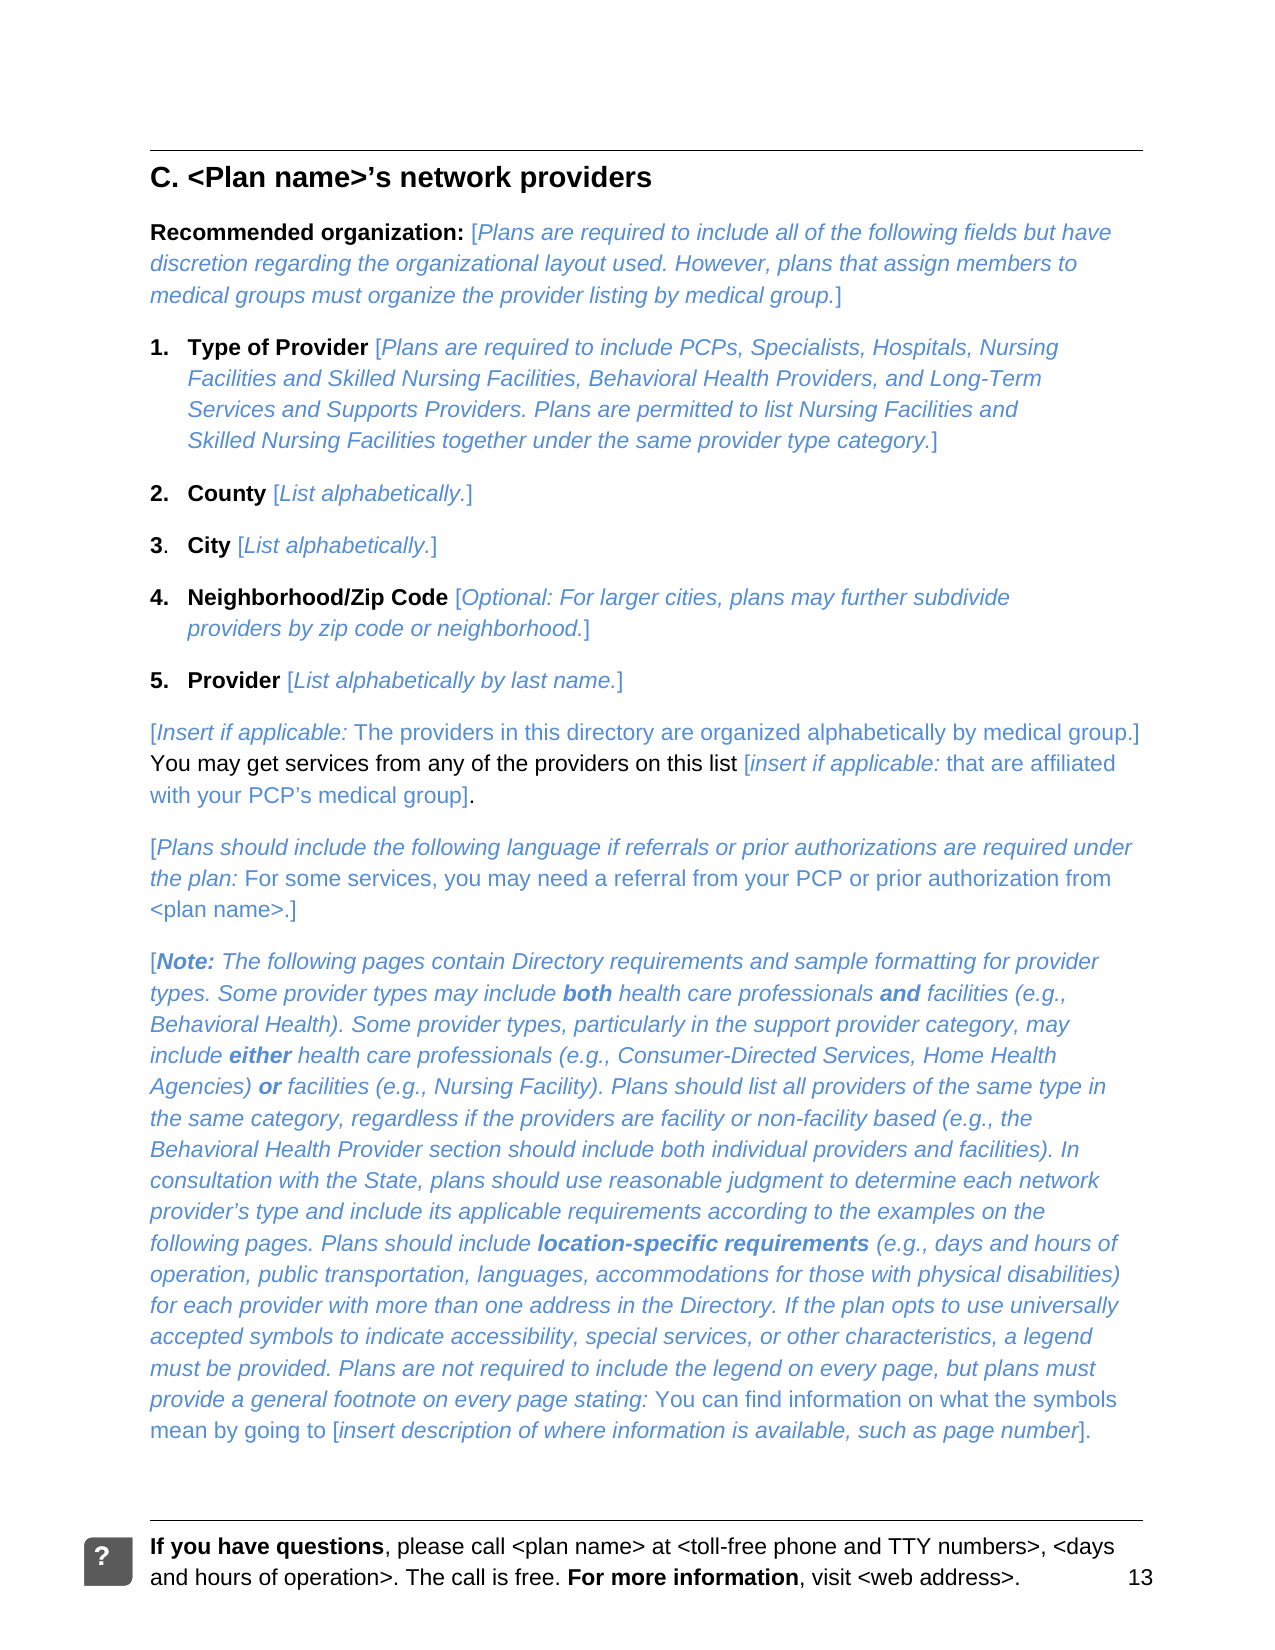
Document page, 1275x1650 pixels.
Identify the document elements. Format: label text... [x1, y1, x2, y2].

text 1. Type of Provider [Plans are required to include PCPs, Specialists, Hospitals, Nursing Facilities and Skilled Nursing Facilities, Behavioral Health Providers, and Long-Term Services and Supports Providers. Plans are permitted to list Nursing Facilities and Skilled Nursing Facilities together under the same provider type category.] [150, 330, 1068, 455]
text Recommended organization: [Plans are required to include all of the following fields but have discretion regarding the organizational layout used. However, plans that assign members to medical groups must organize the provider listing by medical group.] [150, 216, 1143, 309]
text 5. Provider [List alphabetically by last name.] [150, 663, 1068, 695]
text 2. County [List alphabetically.] [150, 476, 1068, 507]
text [Plans should include the following language if referrals or prior authorizations are required under the plan: For some services, you may need a referral from your PCP or prior authorization from <plan name>.] [150, 830, 1143, 924]
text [150, 945, 1143, 1445]
subtitle <Plan name>’s network providers [150, 151, 1143, 195]
text [Insert if applicable: The providers in this directory are organized alphabetically by medical group.] You may get services from any of the providers on this list [insert if applicable: that are affiliated with your PCP’s medical group]. [150, 716, 1143, 809]
text 4. Neighborhood/Zip Code [Optional: For larger cities, plans may further subdivide providers by zip code or neighborhood.] [150, 580, 1068, 643]
text 3. City [List alphabetically.] [150, 528, 1068, 559]
